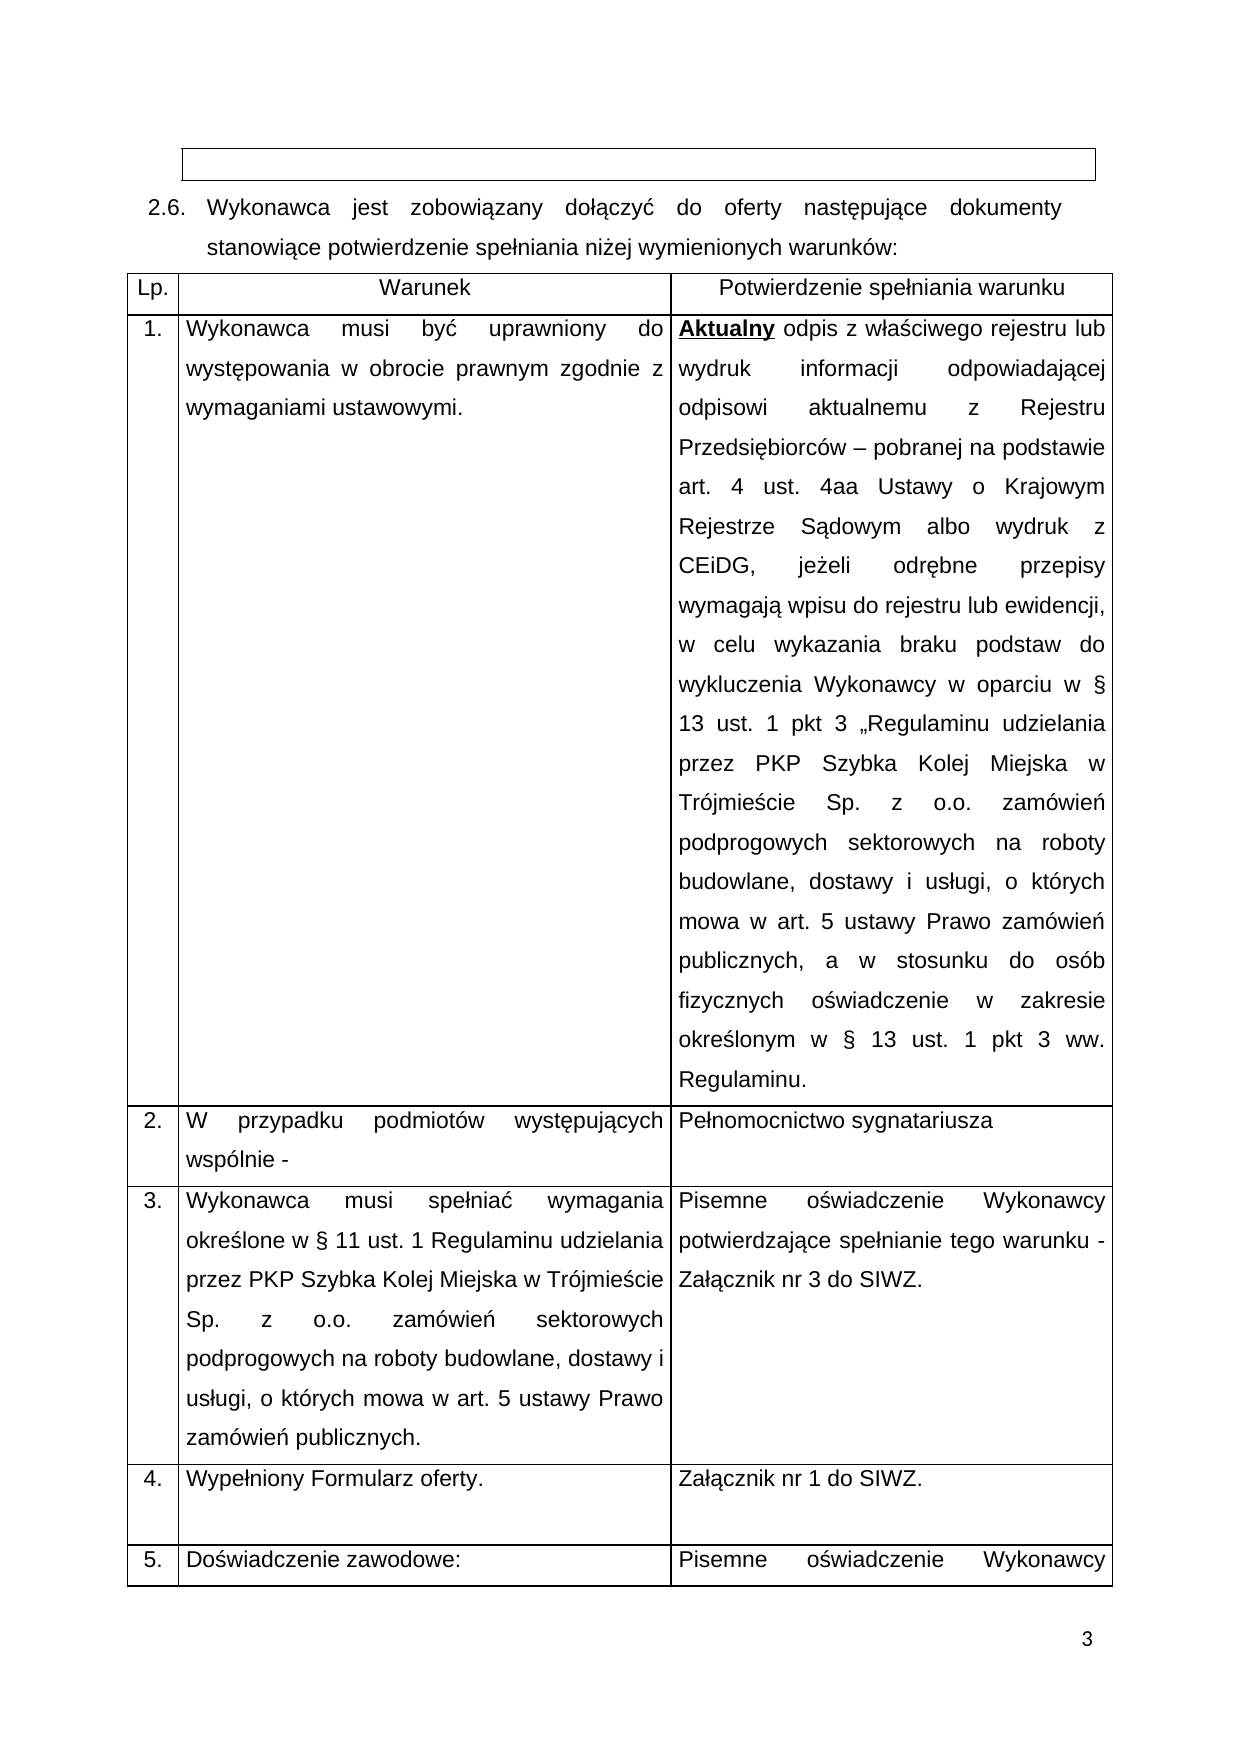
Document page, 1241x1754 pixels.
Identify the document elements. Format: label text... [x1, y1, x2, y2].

table_cell Pisemne oświadczenie Wykonawcy potwierdzające spełnianie tego warunku - Załącznik nr 3 do SIWZ. [672, 1187, 1112, 1463]
table_header Warunek [179, 274, 670, 314]
table_header Lp. [128, 274, 178, 314]
table_cell 3. [128, 1187, 178, 1463]
table_cell Wypełniony Formularz oferty. [179, 1465, 670, 1544]
list Wykonawca jest zobowiązany dołączyć do oferty następujące dokumenty stanowiące potwierdzenie spełniania niżej wymienionych warunków: [148, 194, 1062, 260]
table_cell Załącznik nr 1 do SIWZ. [672, 1465, 1112, 1544]
table_cell Pełnomocnictwo sygnatariusza [672, 1107, 1112, 1186]
table_cell Wykonawca musi spełniać wymagania określone w § 11 ust. 1 Regulaminu udzielania przez PKP Szybka Kolej Miejska w Trójmieście Sp. z o.o. zamówień sektorowych podprogowych na roboty budowlane, dostawy i usługi, o których mowa w art. 5 ustawy Prawo zamówień publicznych. [179, 1187, 670, 1463]
table_header Potwierdzenie spełniania warunku [672, 274, 1112, 314]
table_cell 2. [128, 1107, 178, 1186]
table_cell 5. [128, 1546, 178, 1585]
table_cell W przypadku podmiotów występujących wspólnie - [179, 1107, 670, 1186]
table_cell Aktualny odpis z właściwego rejestru lub wydruk informacji odpowiadającej odpisowi aktualnemu z Rejestru Przedsiębiorców – pobranej na podstawie art. 4 ust. 4aa Ustawy o Krajowym Rejestrze Sądowym albo wydruk z CEiDG, jeżeli odrębne przepisy wymagają wpisu do rejestru lub ewidencji, w celu wykazania braku podstaw do wykluczenia Wykonawcy w oparciu w § 13 ust. 1 pkt 3 „Regulaminu udzielania przez PKP Szybka Kolej Miejska w Trójmieście Sp. z o.o. zamówień podprogowych sektorowych na roboty budowlane, dostawy i usługi, o których mowa w art. 5 ustawy Prawo zamówień publicznych, a w stosunku do osób fizycznych oświadczenie w zakresie określonym w § 13 ust. 1 pkt 3 ww. Regulaminu. [672, 316, 1112, 1105]
table_cell Wykonawca musi być uprawniony do występowania w obrocie prawnym zgodnie z wymaganiami ustawowymi. [179, 316, 670, 1105]
table_cell 1. [128, 316, 178, 1105]
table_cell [179, 1546, 670, 1585]
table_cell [672, 1546, 1112, 1585]
table_cell 4. [128, 1465, 178, 1544]
